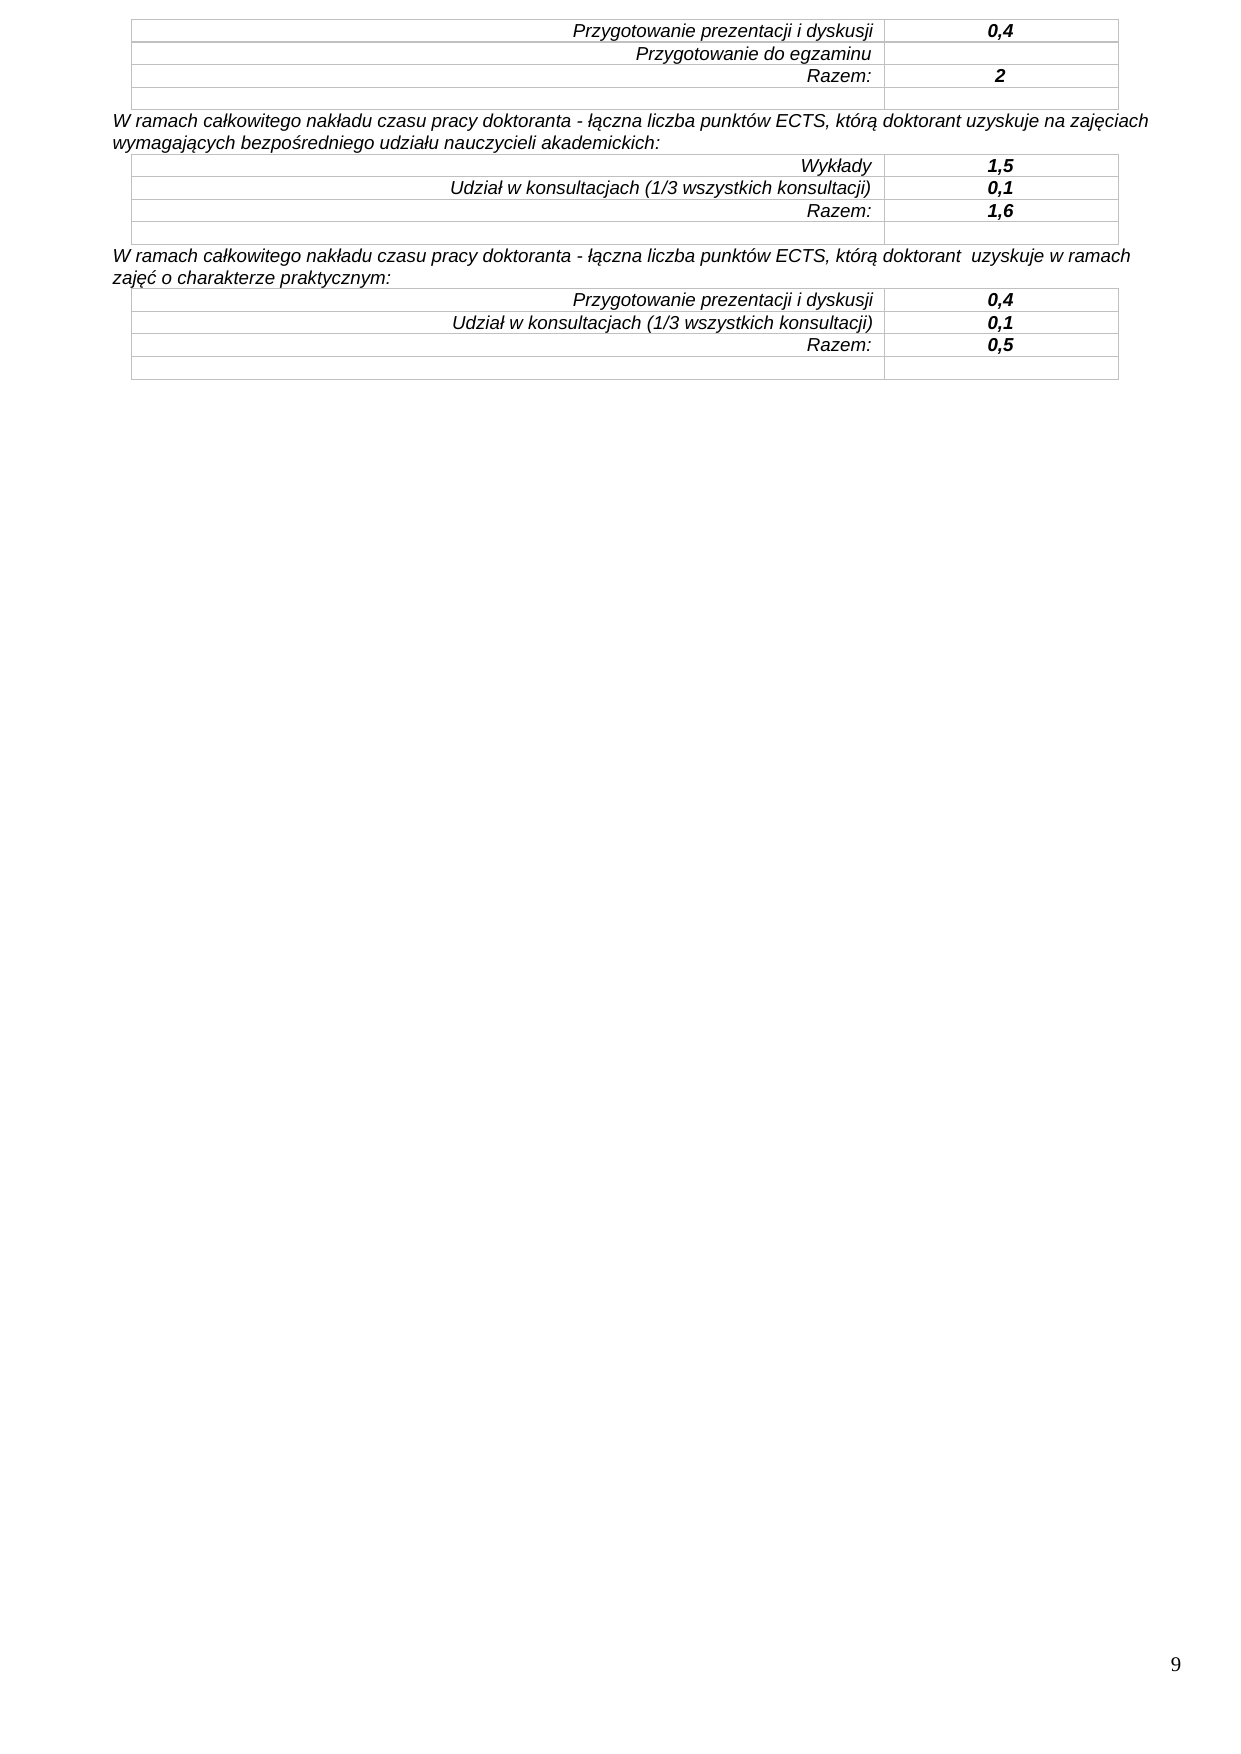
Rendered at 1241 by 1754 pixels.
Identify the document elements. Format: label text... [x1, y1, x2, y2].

table_header 0,4 [885, 289, 1118, 311]
table_cell Przygotowanie do egzaminu [132, 43, 884, 64]
table_cell 0,4 [885, 20, 1118, 41]
table_cell 2 [885, 65, 1118, 87]
text W ramach całkowitego nakładu czasu pracy doktoranta - łączna liczba punktów ECTS, którą doktorant uzyskuje w ramach zajęć o charakterze praktycznym: [112, 245, 1181, 288]
table_cell [132, 357, 884, 378]
table_cell Przygotowanie prezentacji i dyskusji [132, 20, 884, 41]
table_cell [132, 88, 884, 109]
table_cell Razem: [132, 200, 884, 221]
text W ramach całkowitego nakładu czasu pracy doktoranta - łączna liczba punktów ECTS, którą doktorant uzyskuje na zajęciach wymagających bezpośredniego udziału nauczycieli akademickich: [112, 110, 1181, 153]
table_cell Razem: [132, 334, 884, 356]
table_cell [885, 222, 1118, 244]
table_header Przygotowanie prezentacji i dyskusji [132, 289, 884, 311]
table_cell Udział w konsultacjach (1/3 wszystkich konsultacji) [132, 177, 884, 199]
table_cell [885, 43, 1118, 64]
table_cell [885, 357, 1118, 378]
table_cell 0,5 [885, 334, 1118, 356]
table_header Wykłady [132, 155, 884, 176]
table_cell Razem: [132, 65, 884, 87]
table_cell 0,1 [885, 177, 1118, 199]
table_cell 1,6 [885, 200, 1118, 221]
table_cell [132, 222, 884, 244]
table_cell Udział w konsultacjach (1/3 wszystkich konsultacji) [132, 312, 884, 333]
table_header 1,5 [885, 155, 1118, 176]
table_cell 0,1 [885, 312, 1118, 333]
table_cell [885, 88, 1118, 109]
